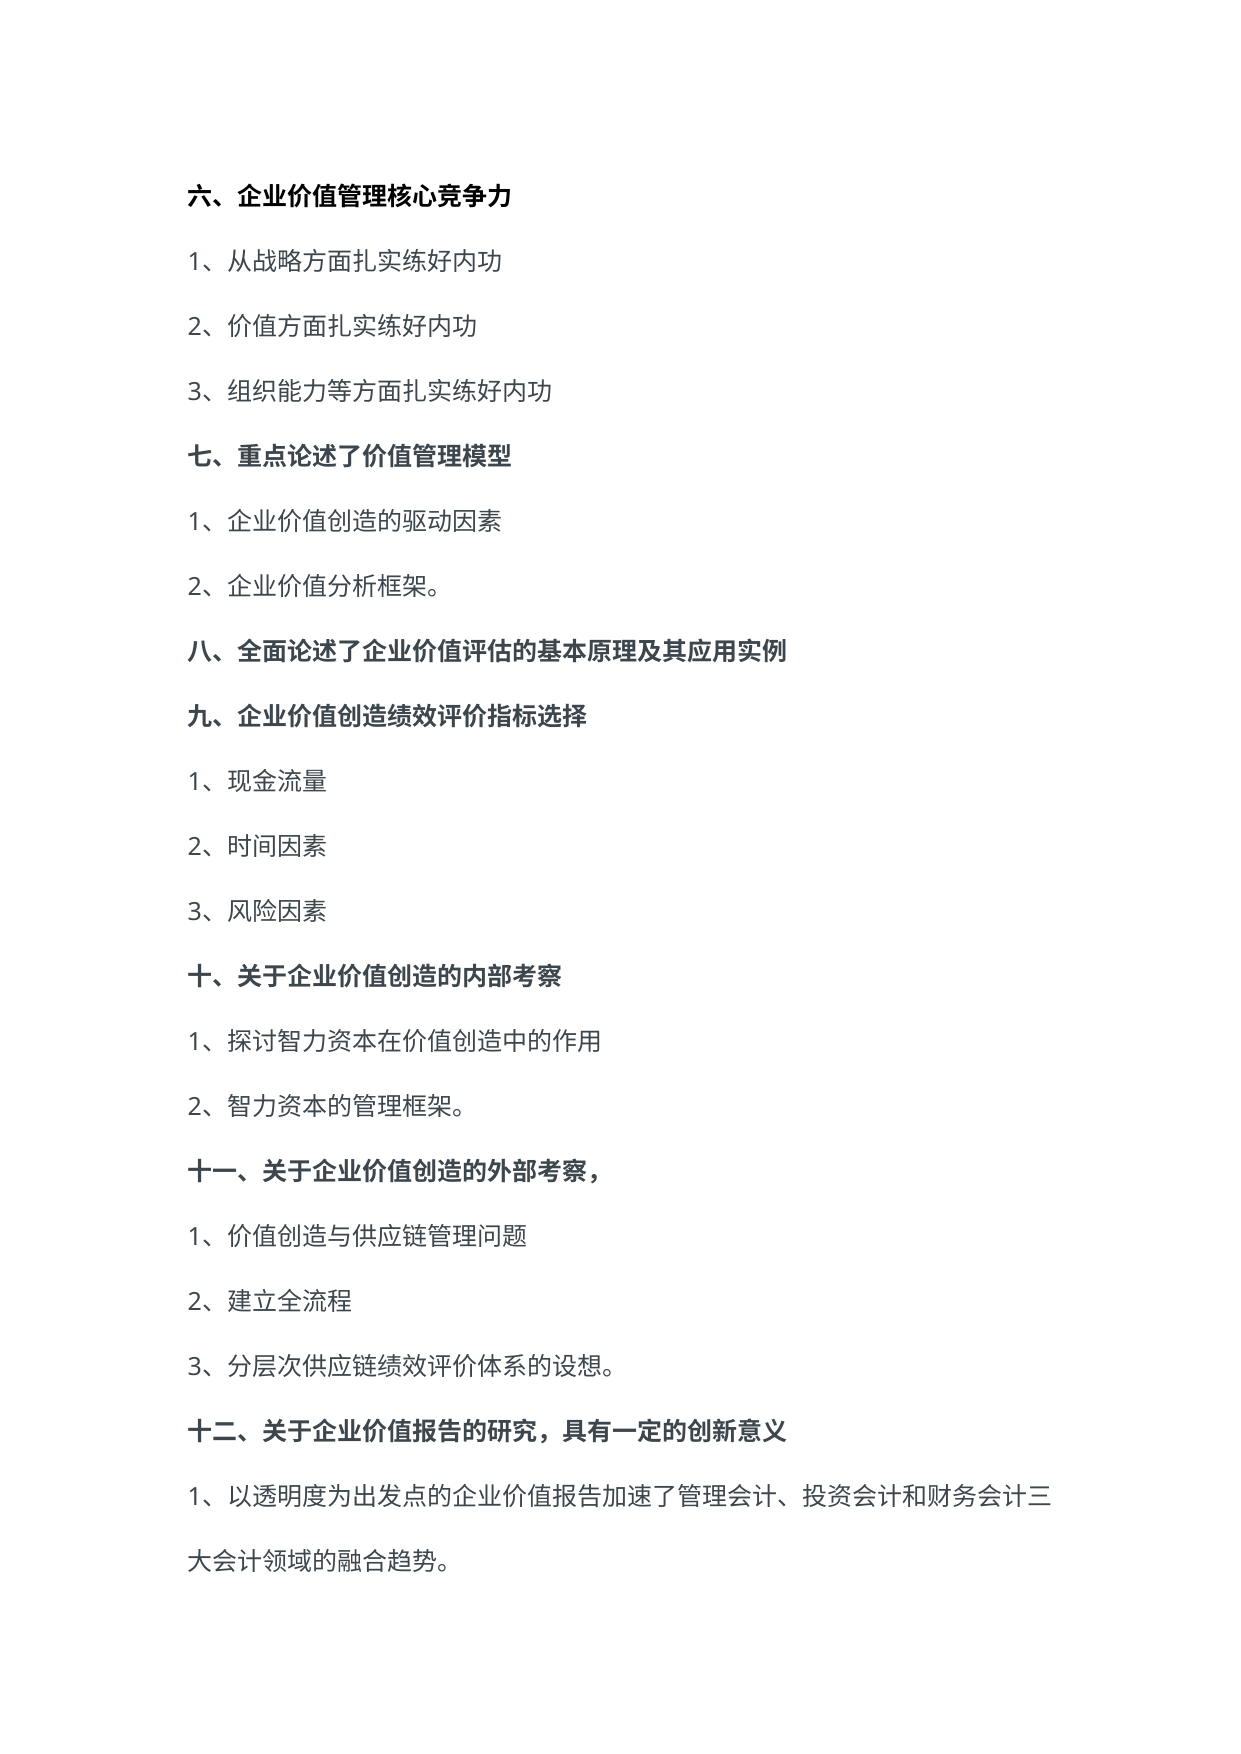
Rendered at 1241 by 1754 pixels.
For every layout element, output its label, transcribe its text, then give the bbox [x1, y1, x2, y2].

list 3、风险因素 [187, 877, 1053, 942]
list 3、组织能力等方面扎实练好内功 [187, 357, 1053, 422]
list 七、重点论述了价值管理模型 [187, 422, 1053, 487]
list 关于企业价值创造的外部考察， [187, 1137, 1053, 1202]
list 分层次供应链绩效评价体系的设想。 [187, 1332, 1053, 1397]
list 六、企业价值管理核心竞争力 [187, 162, 1053, 227]
list 十、关于企业价值创造的内部考察 [187, 942, 1053, 1007]
list 2、时间因素 [187, 812, 1053, 877]
list 2、价值方面扎实练好内功 [187, 292, 1053, 357]
list 探讨智力资本在价值创造中的作用 [187, 1007, 1053, 1072]
list 九、企业价值创造绩效评价指标选择 [187, 682, 1053, 747]
list 以透明度为出发点的企业价值报告加速了管理会计、投资会计和财务会计三大会计领域的融合趋势。 [187, 1462, 1053, 1592]
list 八、全面论述了企业价值评估的基本原理及其应用实例 [187, 617, 1053, 682]
list 1、从战略方面扎实练好内功 [187, 227, 1053, 292]
list 1、企业价值创造的驱动因素 [187, 487, 1053, 552]
list 十二、关于企业价值报告的研究，具有一定的创新意义 [187, 1397, 1053, 1462]
list 建立全流程 [187, 1267, 1053, 1332]
list 智力资本的管理框架。 [187, 1072, 1053, 1137]
list 1、现金流量 [187, 747, 1053, 812]
list 价值创造与供应链管理问题 [187, 1202, 1053, 1267]
list 2、企业价值分析框架。 [187, 552, 1053, 617]
